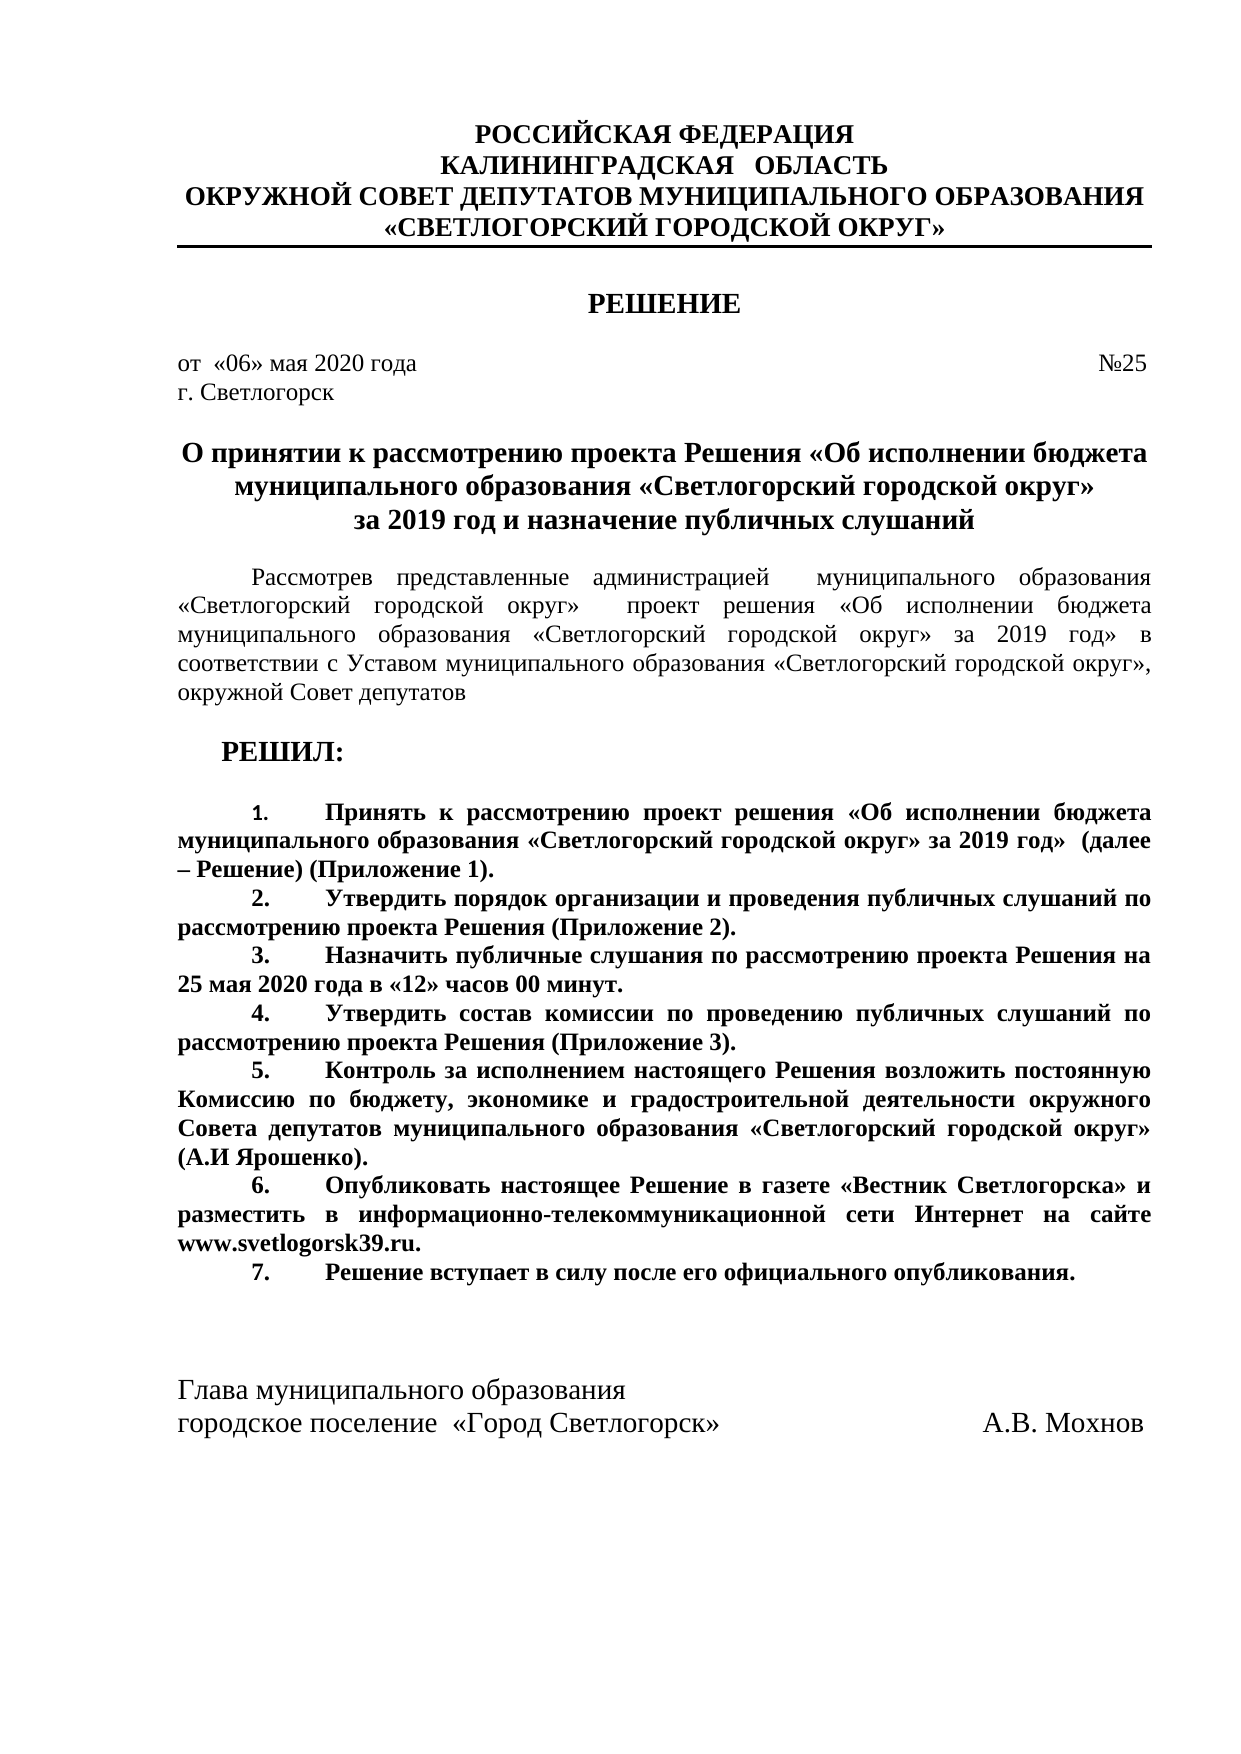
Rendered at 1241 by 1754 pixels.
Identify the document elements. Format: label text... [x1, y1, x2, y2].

text КАЛИНИНГРАДСКАЯ ОБЛАСТЬ [177, 149, 1152, 180]
list Утвердить состав комиссии по проведению публичных слушаний по рассмотрению проекта Решения (Приложение 3). [177, 998, 1152, 1056]
list Контроль за исполнением настоящего Решения возложить постоянную Комиссию по бюджету, экономике и градостроительной деятельности окружного Совета депутатов муниципального образования «Светлогорский городской округ» (А.И Ярошенко). [177, 1056, 1152, 1171]
title Опубликовать настоящее Решение в газете «Вестник Светлогорска» и разместить в информационно-телекоммуникационной сети Интернет на сайте www.svetlogorsk39.ru. [177, 1171, 1152, 1257]
list Принять к рассмотрению проект решения «Об исполнении бюджета муниципального образования «Светлогорский городской округ» за 2019 год» (далее – Решение) (Приложение 1). [177, 797, 1152, 883]
text ОКРУЖНОЙ СОВЕТ ДЕПУТАТОВ МУНИЦИПАЛЬНОГО ОБРАЗОВАНИЯ [177, 180, 1152, 212]
text РЕШИЛ: [177, 734, 1152, 768]
text городское поселение «Город Светлогорск» А.В. Мохнов [177, 1405, 1152, 1439]
list Утвердить порядок организации и проведения публичных слушаний по рассмотрению проекта Решения (Приложение 2). [177, 883, 1152, 941]
list Решение вступает в силу после его официального опубликования. [177, 1257, 1152, 1286]
text Глава муниципального образования [177, 1372, 1152, 1405]
text «СВЕТЛОГОРСКИЙ ГОРОДСКОЙ ОКРУГ» [177, 212, 1152, 245]
list Назначить публичные слушания по рассмотрению проекта Решения на 25 мая 2020 года в «12» часов 00 минут. [177, 941, 1152, 998]
subtitle РЕШЕНИЕ [177, 286, 1152, 320]
text РОССИЙСКАЯ ФЕДЕРАЦИЯ [177, 118, 1152, 149]
text за 2019 год и назначение публичных слушаний [177, 502, 1152, 535]
text от «06» мая 2020 года №25 [177, 348, 1152, 377]
text Рассмотрев представленные администрацией муниципального образования «Светлогорский городской округ» проект решения «Об исполнении бюджета муниципального образования «Светлогорский городской округ» за 2019 год» в соответствии с Уставом муниципального образования «Светлогорский городской округ», окружной Совет депутатов [177, 562, 1152, 706]
text О принятии к рассмотрению проекта Решения «Об исполнении бюджета муниципального образования «Светлогорский городской округ» [177, 435, 1152, 502]
text г. Светлогорск [177, 377, 1152, 406]
